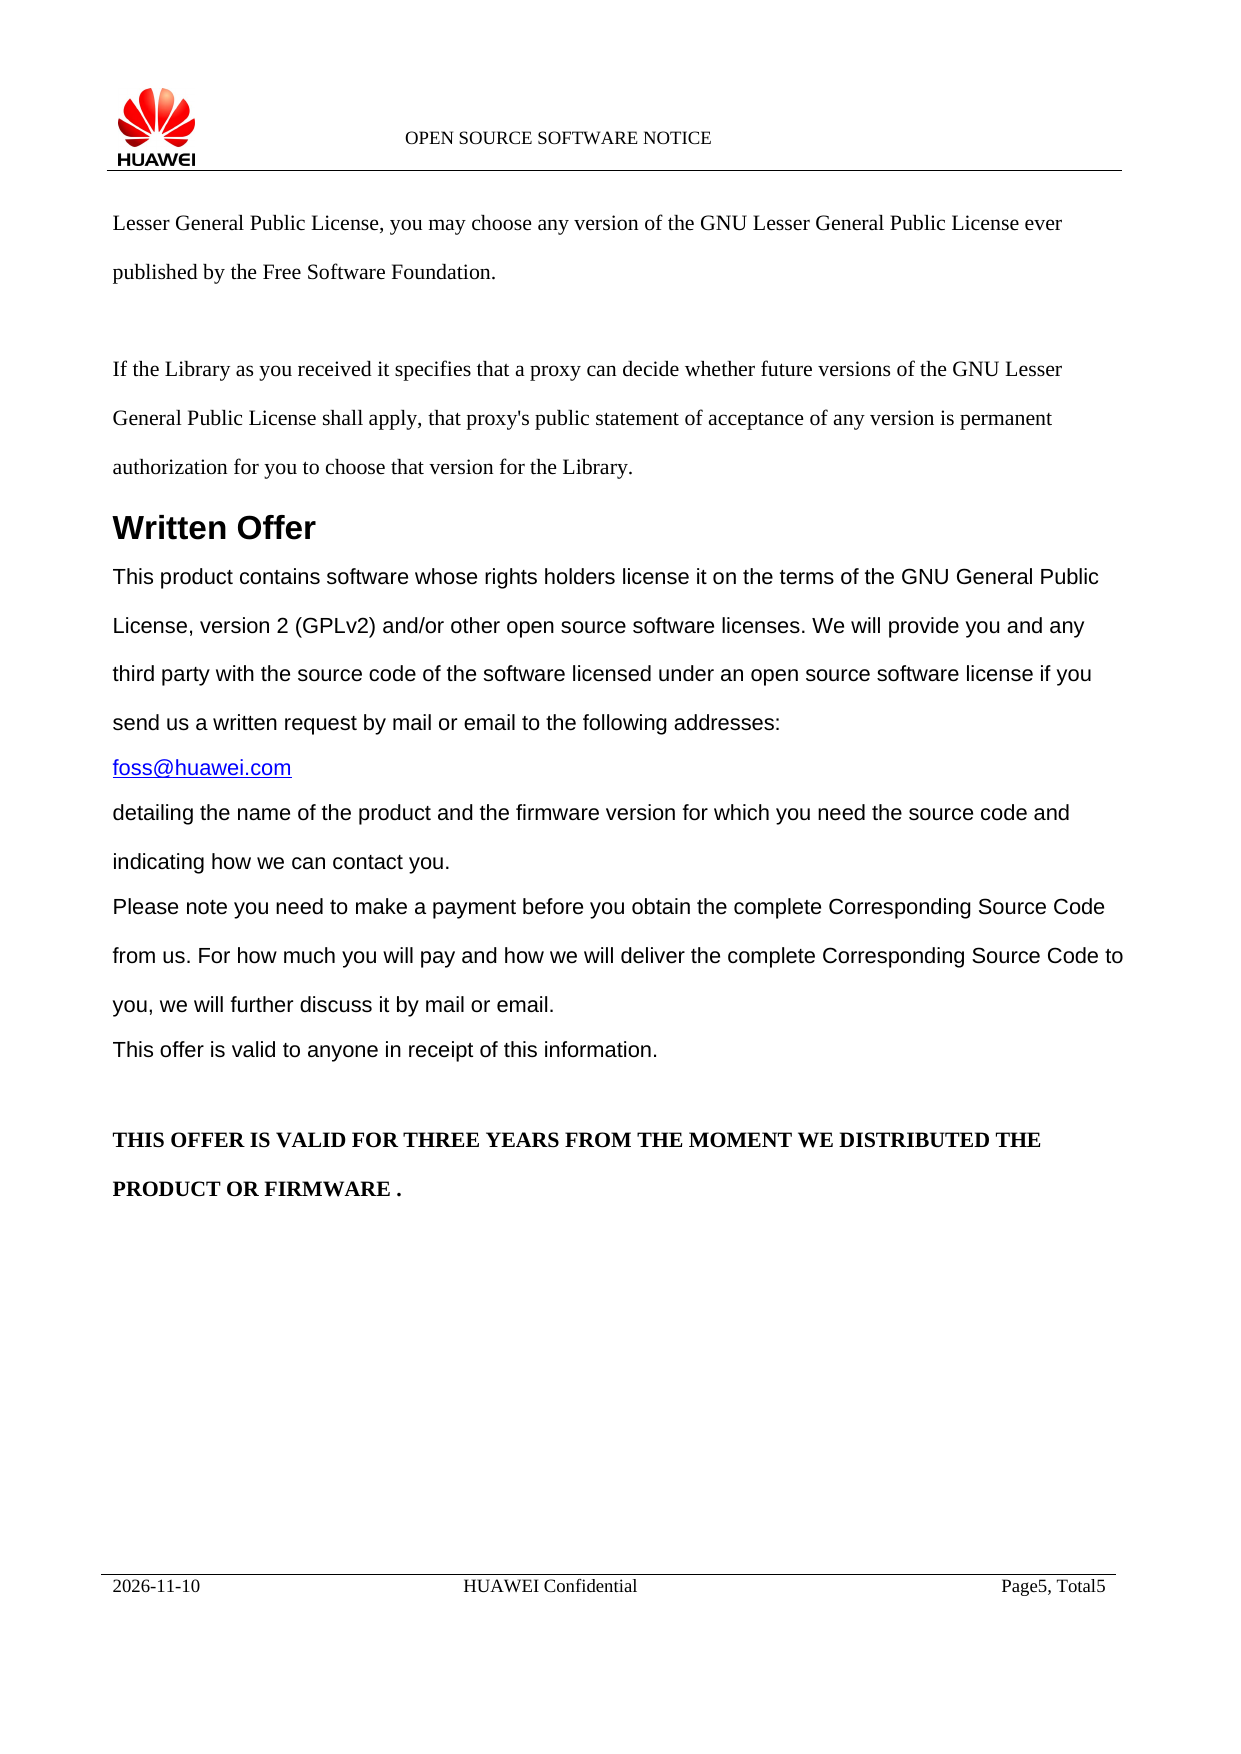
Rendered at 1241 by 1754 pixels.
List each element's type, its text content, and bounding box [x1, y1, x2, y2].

text detailing the name of the product and the firmware version for which you need the source code and indicating how we can contact you. [112, 797, 1128, 878]
text Written Offer [112, 495, 1128, 560]
text This offer is valid for three years from the moment we distributed the product or firmware . [112, 1123, 1128, 1204]
text foss@huawei.com [112, 752, 1128, 784]
text This offer is valid to anyone in receipt of this information. [112, 1033, 1128, 1066]
text Please note you need to make a payment before you obtain the complete Corresponding Source Code from us. For how much you will pay and how we will deliver the complete Corresponding Source Code to you, we will further discuss it by mail or email. [112, 891, 1128, 1021]
picture [118, 88, 195, 166]
text This product contains software whose rights holders license it on the terms of the GNU General Public License, version 2 (GPLv2) and/or other open source software licenses. We will provide you and any third party with the source code of the software licensed under an open source software license if you send us a written request by mail or email to the following addresses: [112, 560, 1128, 739]
